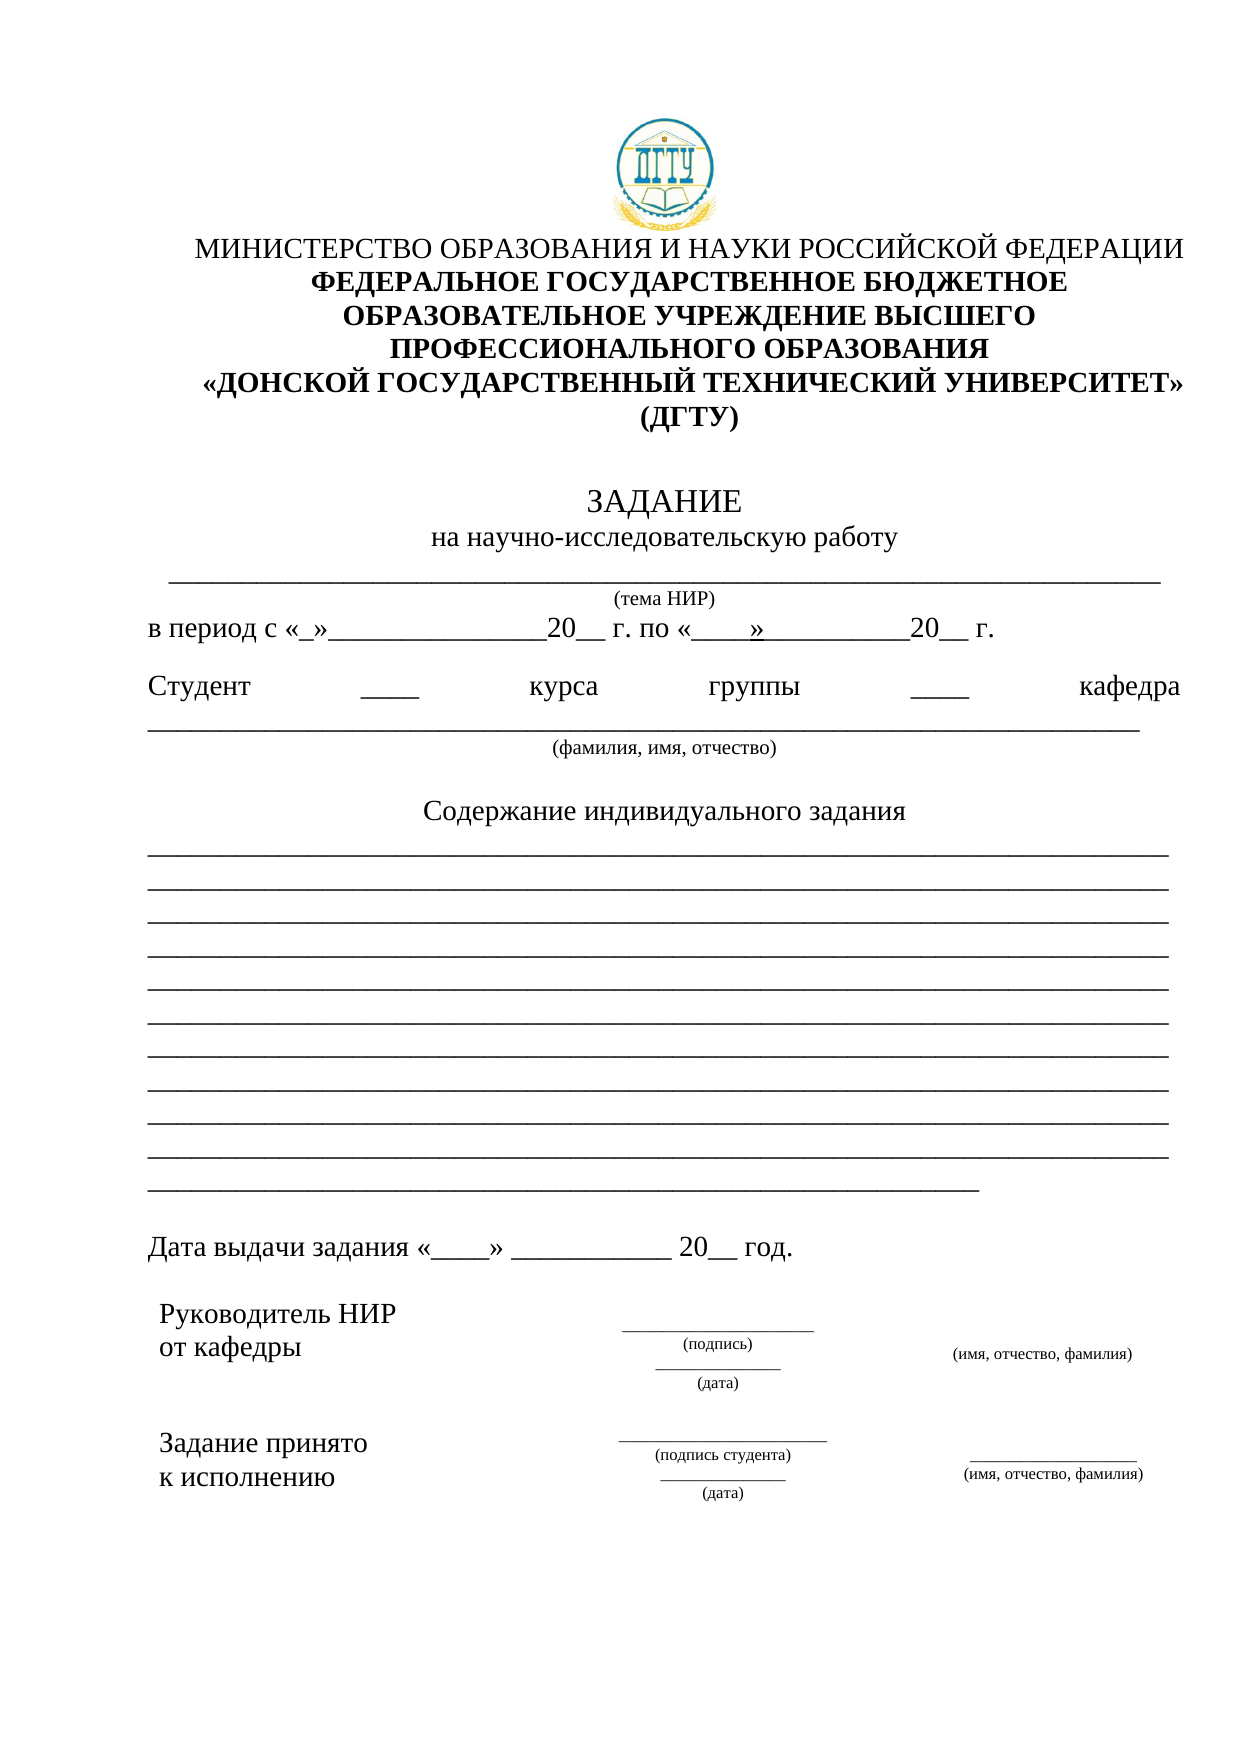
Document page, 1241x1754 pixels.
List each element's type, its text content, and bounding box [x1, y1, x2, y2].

text _____________________________________________________________________________________________________________________________________________________________________________________________________________________________________________________________________________________________________________________________________________________________________________________________________________________________________________________________________________________________________________________________________________________________________________________________________________________________________________________________________________________________________________________________________________________________________________________ [148, 826, 1181, 1195]
text на научно-исследовательскую работу ____________________________________________________________________ [148, 519, 1181, 586]
text в период с «_»_______________20__ г. по «____»__________20__ г. [148, 610, 1181, 644]
picture [612, 118, 717, 231]
table_header _______________________ (подпись) _______________ (дата) [558, 1296, 878, 1392]
text Студент ____ курса группы ____ кафедра ____________________________________________________________________ [148, 668, 1181, 735]
table_header Руководитель НИР от кафедры [148, 1296, 558, 1392]
table_header МИНИСТЕРСТВО ОБРАЗОВАНИЯ И НАУКИ РОССИЙСКОЙ ФЕДЕРАЦИИ ФЕДЕРАЛЬНОЕ ГОСУДАРСТВЕННОЕ БЮДЖЕТНОЕ ОБРАЗОВАТЕЛЬНОЕ УЧРЕЖДЕНИЕ ВЫСШЕГО ПРОФЕССИОНАЛЬНОГО ОБРАЗОВАНИЯ «ДОНСКОЙ ГОСУДАРСТВЕННЫЙ ТЕХНИЧЕСКИЙ УНИВЕРСИТЕТ» (ДГТУ) [155, 231, 1224, 481]
text (тема НИР) [148, 586, 1181, 610]
text (фамилия, имя, отчество) [148, 735, 1181, 759]
text Содержание индивидуального задания [148, 793, 1181, 826]
table_header ____________________ (имя, отчество, фамилия) [888, 1425, 1218, 1521]
table_header (имя, отчество, фамилия) [878, 1296, 1178, 1392]
table_header Задание принято к исполнению [148, 1425, 558, 1521]
text Дата выдачи задания «____» ___________ 20__ год. [148, 1229, 1181, 1262]
text ЗАДАНИЕ [148, 481, 1181, 519]
table_header _________________________ (подпись студента) _______________ (дата) [558, 1425, 888, 1521]
